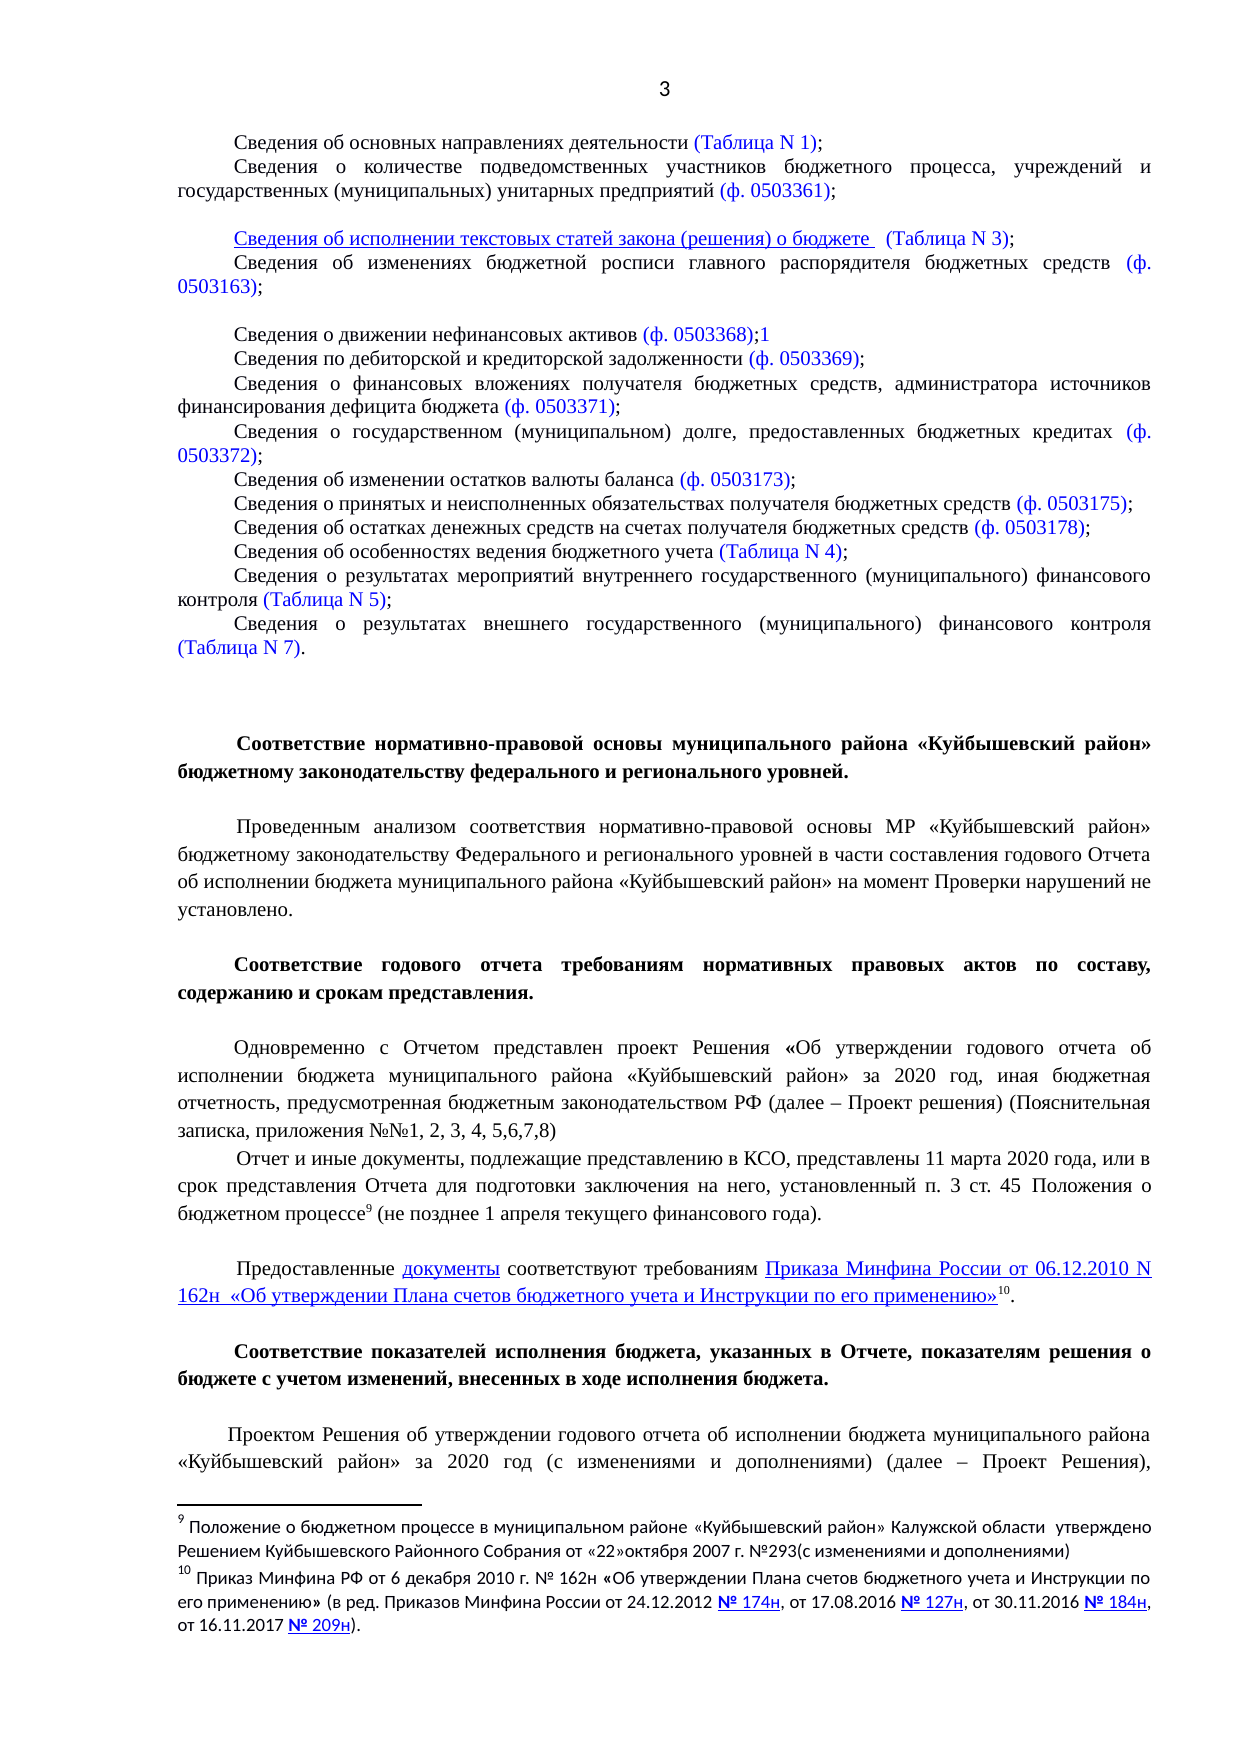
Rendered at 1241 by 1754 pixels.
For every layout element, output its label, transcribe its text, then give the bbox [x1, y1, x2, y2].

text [177, 1421, 1152, 1473]
text Предоставленные документы соответствуют требованиям Приказа Минфина России от 06.12.2010 N 162н «Об утверждении Плана счетов бюджетного учета и Инструкции по его применению». [177, 1256, 1152, 1307]
text Соответствие показателей исполнения бюджета, указанных в Отчете, показателям решения о бюджете с учетом изменений, внесенных в ходе исполнения бюджета. [177, 1339, 1152, 1390]
text Сведения о принятых и неисполненных обязательствах получателя бюджетных средств (ф. 0503175); [177, 491, 1152, 515]
text Сведения об остатках денежных средств на счетах получателя бюджетных средств (ф. 0503178); [177, 515, 1152, 539]
text Сведения об особенностях ведения бюджетного учета (Таблица N 4); [177, 539, 1152, 563]
text Сведения об исполнении текстовых статей закона (решения) о бюджете (Таблица N 3); [177, 226, 1152, 250]
text Сведения по дебиторской и кредиторской задолженности (ф. 0503369); [177, 346, 1152, 370]
text Соответствие нормативно-правовой основы муниципального района «Куйбышевский район» бюджетному законодательству федерального и регионального уровней. [177, 731, 1152, 783]
text Соответствие годового отчета требованиям нормативных правовых актов по составу, содержанию и срокам представления. [177, 952, 1152, 1004]
text Отчет и иные документы, подлежащие представлению в КСО, представлены 11 марта 2020 года, или в срок представления Отчета для подготовки заключения на него, установленный п. 3 ст. 45 Положения о бюджетном процессе (не позднее 1 апреля текущего финансового года). [177, 1145, 1152, 1225]
text Сведения о государственном (муниципальном) долге, предоставленных бюджетных кредитах (ф. 0503372); [177, 418, 1152, 467]
text Сведения об изменениях бюджетной росписи главного распорядителя бюджетных средств (ф. 0503163); [177, 250, 1152, 298]
text Проведенным анализом соответствия нормативно-правовой основы МР «Куйбышевский район» бюджетному законодательству Федерального и регионального уровней в части составления годового Отчета об исполнении бюджета муниципального района «Куйбышевский район» на момент Проверки нарушений не установлено. [177, 814, 1152, 921]
text Сведения об изменении остатков валюты баланса (ф. 0503173); [177, 467, 1152, 491]
text Одновременно с Отчетом представлен проект Решения «Об утверждении годового отчета об исполнении бюджета муниципального района «Куйбышевский район» за 2020 год, иная бюджетная отчетность, предусмотренная бюджетным законодательством РФ (далее – Проект решения) (Пояснительная записка, приложения №№1, 2, 3, 4, 5,6,7,8) [177, 1035, 1152, 1142]
text Сведения об основных направлениях деятельности (Таблица N 1); [177, 130, 1152, 154]
text Сведения о количестве подведомственных участников бюджетного процесса, учреждений и государственных (муниципальных) унитарных предприятий (ф. 0503361); [177, 154, 1152, 202]
text Сведения о результатах мероприятий внутреннего государственного (муниципального) финансового контроля (Таблица N 5); [177, 563, 1152, 611]
text Сведения о финансовых вложениях получателя бюджетных средств, администратора источников финансирования дефицита бюджета (ф. 0503371); [177, 370, 1152, 418]
text Сведения о результатах внешнего государственного (муниципального) финансового контроля (Таблица N 7). [177, 611, 1152, 659]
text Сведения о движении нефинансовых активов (ф. 0503368);1 [177, 322, 1152, 346]
